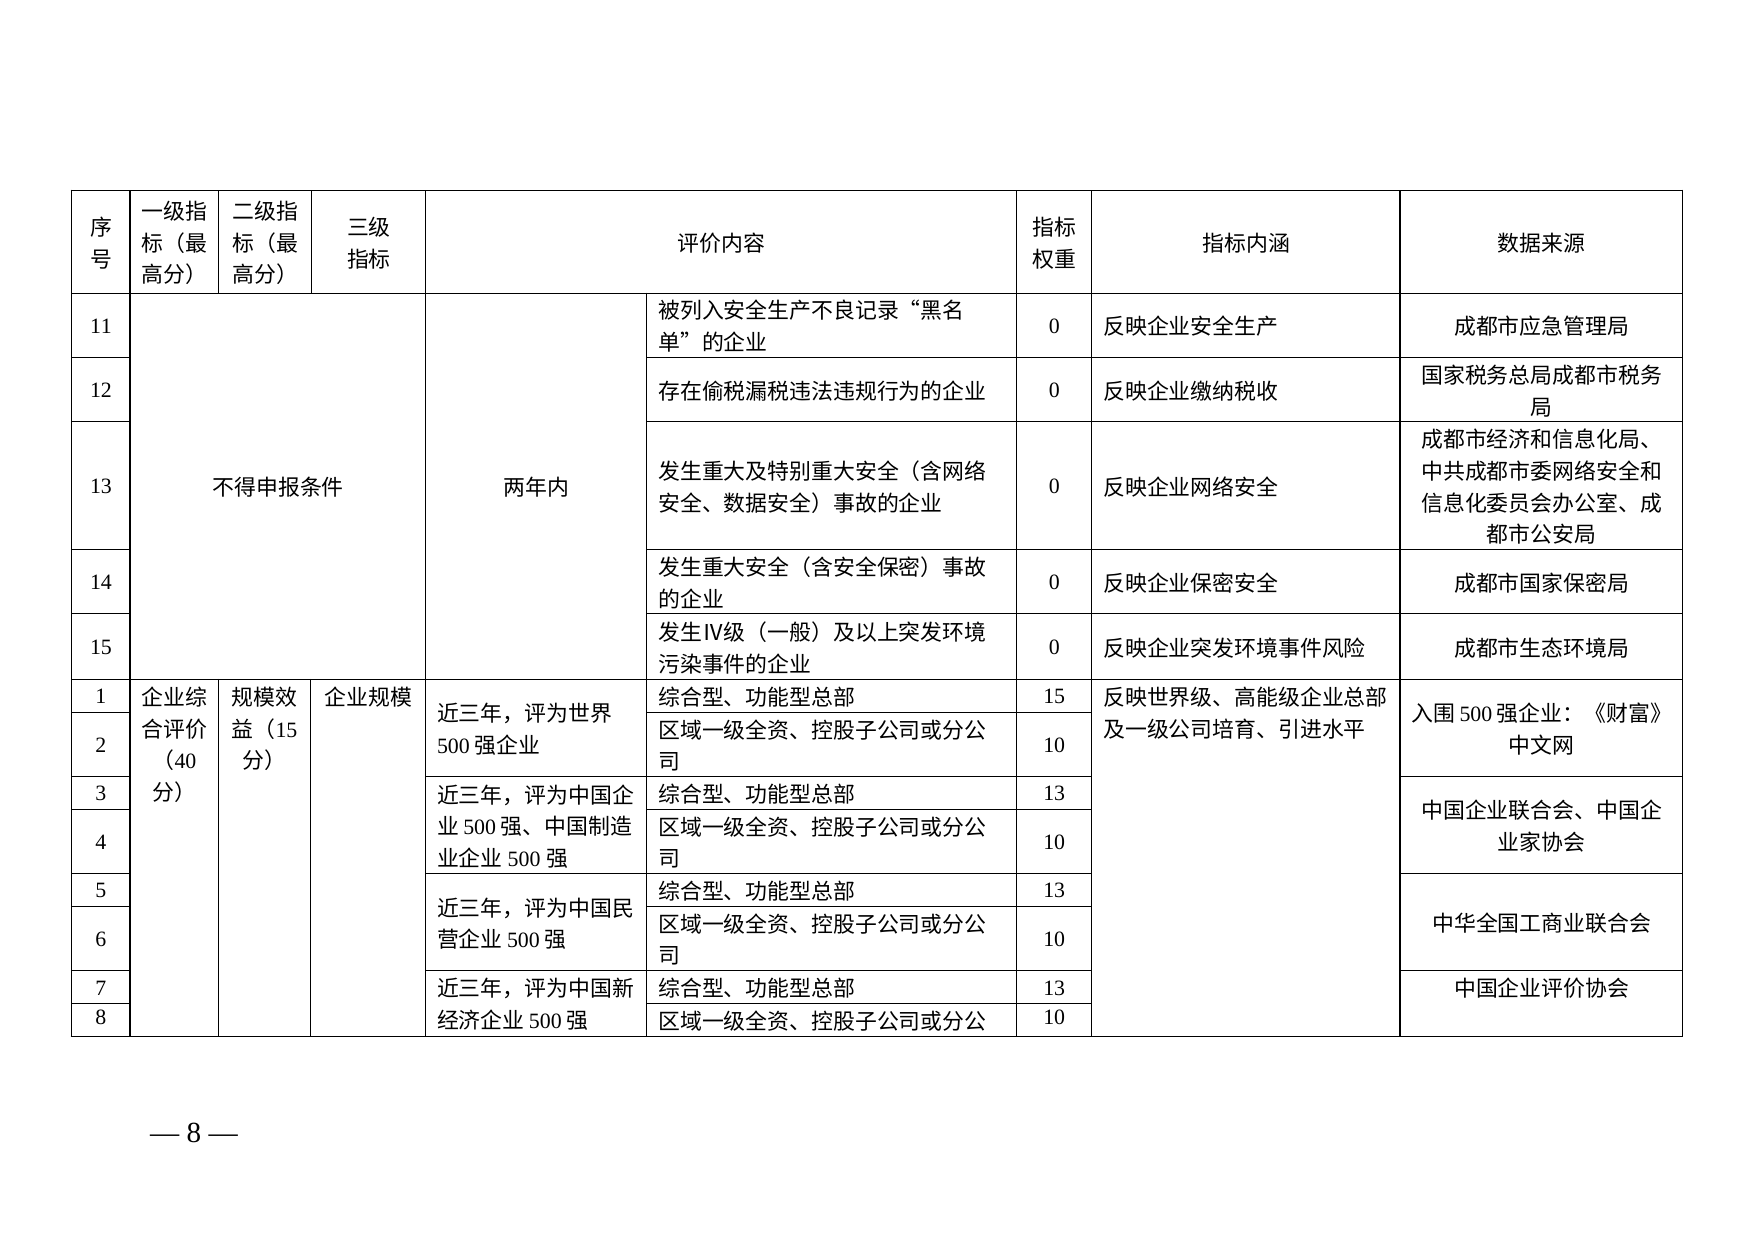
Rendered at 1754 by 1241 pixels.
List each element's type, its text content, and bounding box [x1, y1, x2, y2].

table_cell 3 [72, 777, 129, 809]
table_header 二级指标（最高分） [219, 191, 311, 292]
table_cell 4 [72, 810, 129, 873]
table_cell 中国企业联合会、中国企业家协会 [1401, 777, 1682, 873]
table_cell 0 [1017, 294, 1091, 357]
table_cell 中华全国工商业联合会 [1401, 874, 1682, 970]
table_header 序号 [72, 191, 129, 292]
table_cell 反映企业缴纳税收 [1092, 358, 1399, 421]
table_cell 近三年，评为中国民营企业500强 [426, 874, 646, 970]
table_cell 15 [72, 614, 129, 679]
table_cell 0 [1017, 614, 1091, 679]
table_cell 近三年，评为世界500强企业 [426, 680, 646, 776]
table_cell 13 [1017, 874, 1091, 906]
table_cell 11 [72, 294, 129, 357]
table_header 指标内涵 [1092, 191, 1399, 292]
table_cell 区域一级全资、控股子公司或分公司 [647, 1004, 1016, 1036]
table_header 评价内容 [426, 191, 1016, 292]
table_cell 5 [72, 874, 129, 906]
table_cell 入围500强企业：《财富》中文网 [1401, 680, 1682, 776]
table_cell 反映世界级、高能级企业总部及一级公司培育、引进水平 [1092, 680, 1399, 1036]
table_cell 反映企业保密安全 [1092, 550, 1399, 613]
table_cell 10 [1017, 907, 1091, 970]
table_cell 综合型、功能型总部 [647, 680, 1016, 712]
table_cell 近三年，评为中国企业500强、中国制造业企业 500 强 [426, 777, 646, 873]
table_cell 反映企业网络安全 [1092, 422, 1399, 549]
table_cell 反映企业安全生产 [1092, 294, 1399, 357]
table_cell 发生重大及特别重大安全（含网络安全、数据安全）事故的企业 [647, 422, 1016, 549]
table_cell 被列入安全生产不良记录“黑名单”的企业 [647, 294, 1016, 357]
table_cell 15 [1017, 680, 1091, 712]
table_cell 13 [1017, 971, 1091, 1003]
table_cell 反映企业突发环境事件风险 [1092, 614, 1399, 679]
table_cell 近三年，评为中国新经济企业500强 [426, 971, 646, 1036]
table_cell 中国企业评价协会 [1401, 971, 1682, 1036]
table_cell 不得申报条件 [131, 294, 425, 679]
table_cell 综合型、功能型总部 [647, 777, 1016, 809]
table_cell 1 [72, 680, 129, 712]
table_cell 区域一级全资、控股子公司或分公司 [647, 907, 1016, 970]
table_cell 成都市经济和信息化局、中共成都市委网络安全和信息化委员会办公室、成都市公安局 [1401, 422, 1682, 549]
table_cell 综合型、功能型总部 [647, 971, 1016, 1003]
table_cell 企业规模 [311, 680, 425, 1036]
table_header 数据来源 [1401, 191, 1682, 292]
table_cell 0 [1017, 550, 1091, 613]
table_cell 两年内 [426, 294, 646, 679]
table_cell 10 [1017, 1004, 1091, 1036]
table_cell 区域一级全资、控股子公司或分公司 [647, 810, 1016, 873]
table_cell 综合型、功能型总部 [647, 874, 1016, 906]
table_header 三级 指标 [312, 191, 425, 292]
table_cell 国家税务总局成都市税务局 [1401, 358, 1682, 421]
table_cell 10 [1017, 810, 1091, 873]
table_cell 6 [72, 907, 129, 970]
table_cell 2 [72, 713, 129, 776]
table_cell 存在偷税漏税违法违规行为的企业 [647, 358, 1016, 421]
table_cell 13 [72, 422, 129, 549]
table_header 指标权重 [1017, 191, 1091, 292]
table_cell 8 [72, 1004, 129, 1036]
table_cell 成都市国家保密局 [1401, 550, 1682, 613]
table_cell 区域一级全资、控股子公司或分公司 [647, 713, 1016, 776]
table_cell 0 [1017, 422, 1091, 549]
table_cell 0 [1017, 358, 1091, 421]
table_cell 企业综合评价（40分） [131, 680, 218, 1036]
table_header 一级指标（最高分） [131, 191, 218, 292]
table_cell 14 [72, 550, 129, 613]
table_cell 发生Ⅳ级（一般）及以上突发环境污染事件的企业 [647, 614, 1016, 679]
table_cell 规模效益（15分） [219, 680, 310, 1036]
table_cell 成都市应急管理局 [1401, 294, 1682, 357]
table_cell 12 [72, 358, 129, 421]
table_cell 10 [1017, 713, 1091, 776]
table_cell 发生重大安全（含安全保密）事故的企业 [647, 550, 1016, 613]
table_cell 7 [72, 971, 129, 1003]
table_cell 13 [1017, 777, 1091, 809]
table_cell 成都市生态环境局 [1401, 614, 1682, 679]
